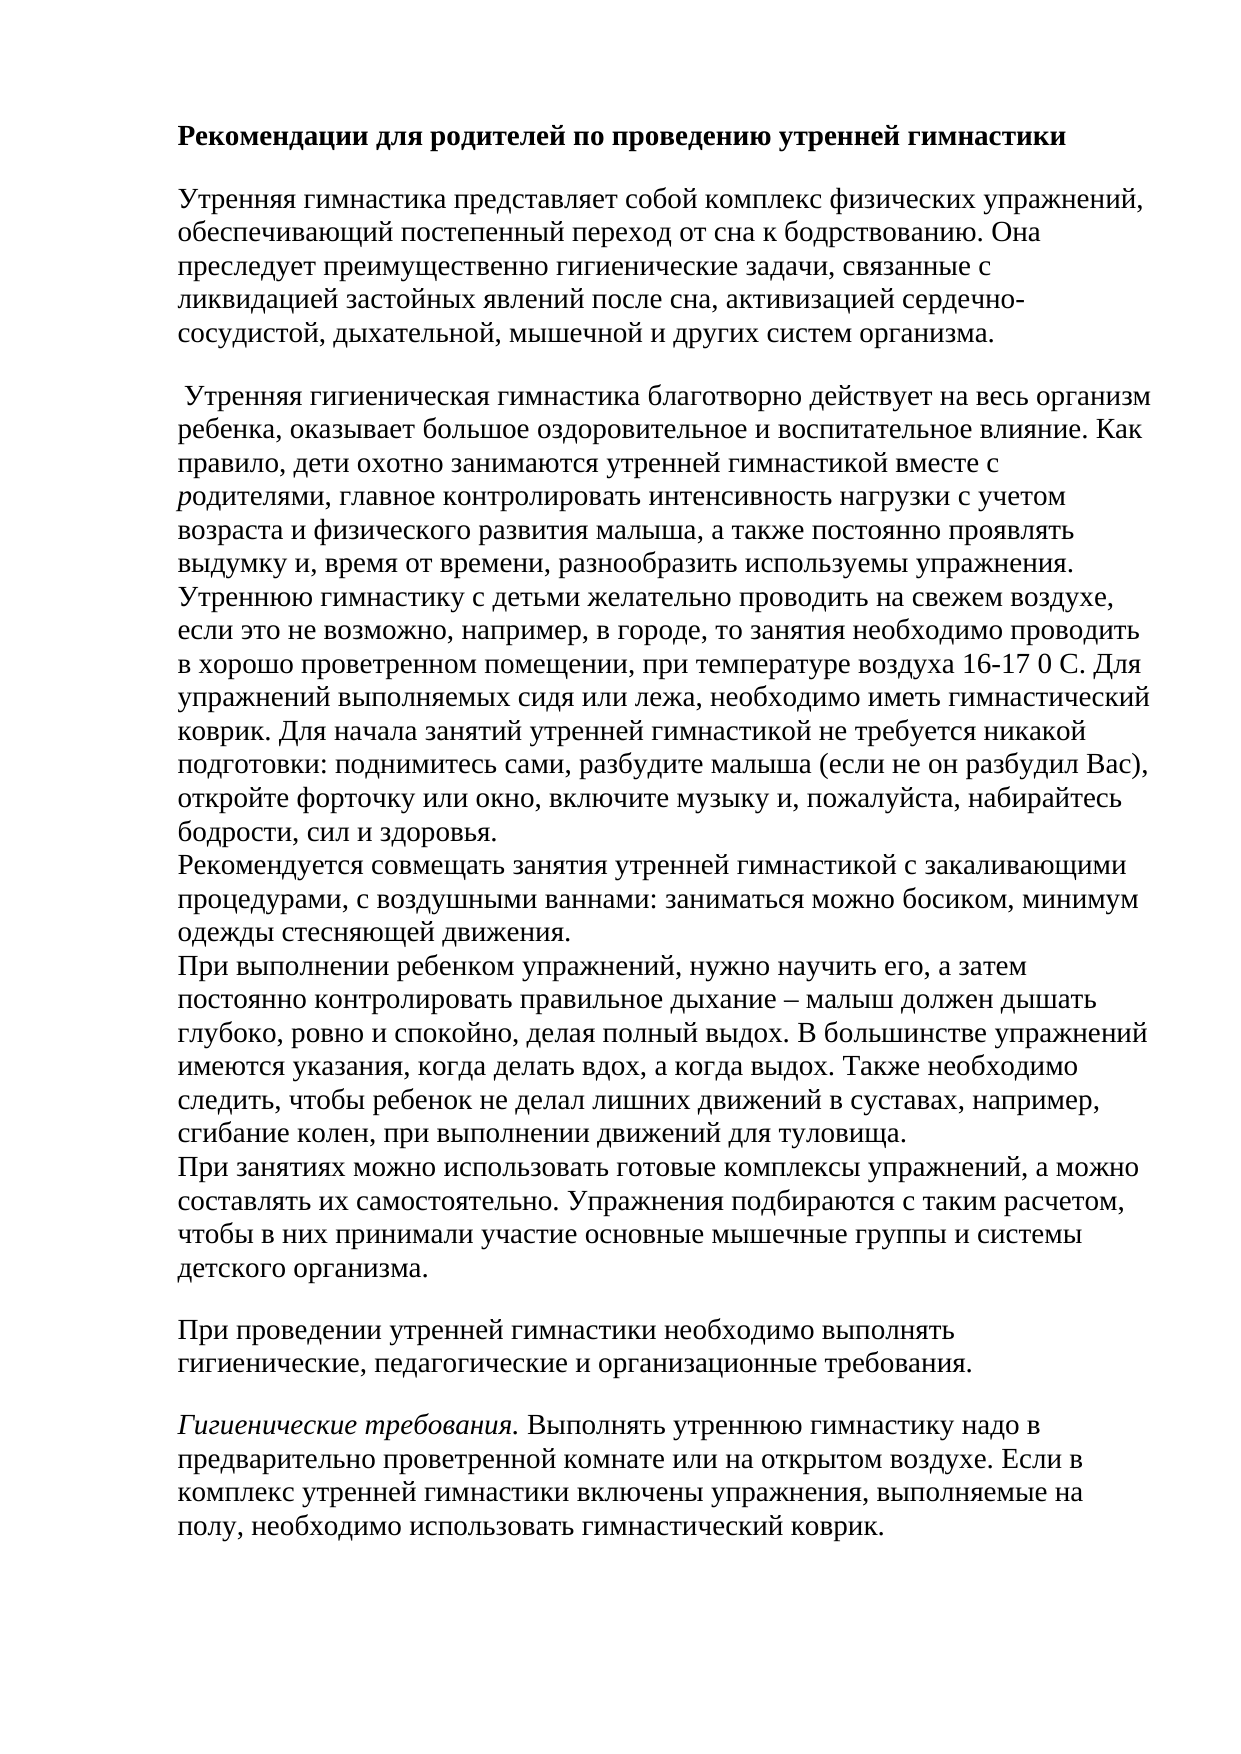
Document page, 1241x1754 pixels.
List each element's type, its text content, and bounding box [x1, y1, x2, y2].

text Рекомендации для родителей по проведению утренней гимнастики [177, 118, 1167, 152]
text При проведении утренней гимнастики необходимо выполнять гигиенические, педагогические и организационные требования. [177, 1312, 1152, 1379]
text Гигиенические требования. Выполнять утреннюю гимнастику надо в предварительно проветренной комнате или на открытом воздухе. Если в комплекс утренней гимнастики включены упражнения, выполняемые на полу, необходимо использовать гимнастический коврик. [177, 1407, 1152, 1542]
text Утренняя гигиеническая гимнастика благотворно действует на весь организм ребенка, оказывает большое оздоровительное и воспитательное влияние. Как правило, дети охотно занимаются утренней гимнастикой вместе с родителями, главное контролировать интенсивность нагрузки с учетом возраста и физического развития малыша, а также постоянно проявлять выдумку и, время от времени, разнообразить используемы упражнения. Утреннюю гимнастику с детьми желательно проводить на свежем воздухе, если это не возможно, например, в городе, то занятия необходимо проводить в хорошо проветренном помещении, при температуре воздуха 16-17 0 С. Для упражнений выполняемых сидя или лежа, необходимо иметь гимнастический коврик. Для начала занятий утренней гимнастикой не требуется никакой подготовки: поднимитесь сами, разбудите малыша (если не он разбудил Вас), откройте форточку или окно, включите музыку и, пожалуйста, набирайтесь бодрости, сил и здоровья. Рекомендуется совмещать занятия утренней гимнастикой с закаливающими процедурами, с воздушными ваннами: заниматься можно босиком, минимум одежды стесняющей движения. При выполнении ребенком упражнений, нужно научить его, а затем постоянно контролировать правильное дыхание – малыш должен дышать глубоко, ровно и спокойно, делая полный выдох. В большинстве упражнений имеются указания, когда делать вдох, а когда выдох. Также необходимо следить, чтобы ребенок не делал лишних движений в суставах, например, сгибание колен, при выполнении движений для туловища. При занятиях можно использовать готовые комплексы упражнений, а можно составлять их самостоятельно. Упражнения подбираются с таким расчетом, чтобы в них принимали участие основные мышечные группы и системы детского организма. [177, 378, 1152, 1283]
text Утренняя гимнастика представляет собой комплекс физических упражнений, обеспечивающий постепенный переход от сна к бодрствованию. Она преследует преимущественно гигиенические задачи, связанные с ликвидацией застойных явлений после сна, активизацией сердечно-сосудистой, дыхательной, мышечной и других систем организма. [177, 181, 1152, 348]
